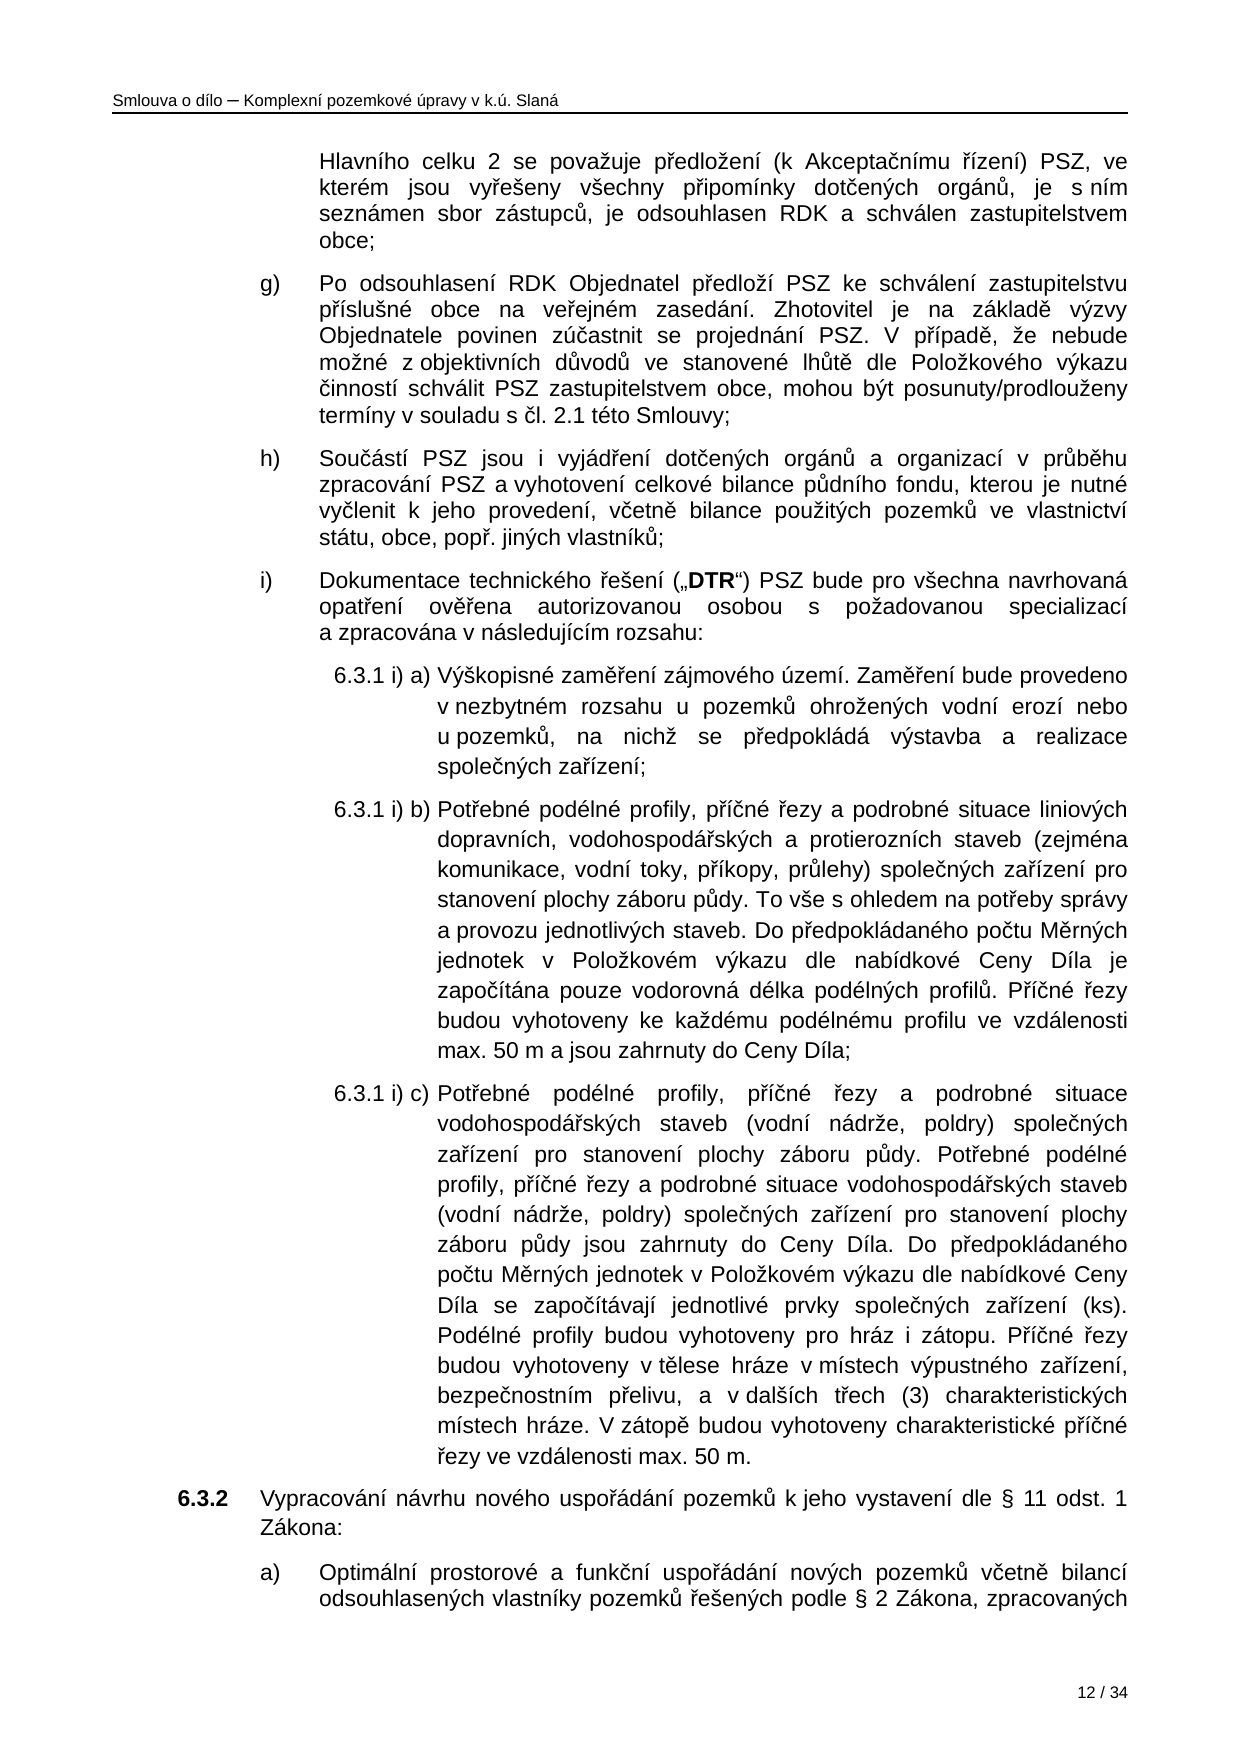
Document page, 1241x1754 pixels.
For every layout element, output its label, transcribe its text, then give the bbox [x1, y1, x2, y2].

list Potřebné podélné profily, příčné řezy a podrobné situace liniových dopravních, vodohospodářských a protierozních staveb (zejména komunikace, vodní toky, příkopy, průlehy) společných zařízení pro stanovení plochy záboru půdy. To vše s ohledem na potřeby správy a provozu jednotlivých staveb. Do předpokládaného počtu Měrných jednotek v Položkovém výkazu dle nabídkové Ceny Díla je započítána pouze vodorovná délka podélných profilů. Příčné řezy budou vyhotoveny ke každému podélnému profilu ve vzdálenosti max. 50 m a jsou zahrnuty do Ceny Díla; [334, 796, 1128, 1064]
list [260, 1559, 1128, 1612]
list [260, 148, 1128, 253]
list Dokumentace technického řešení („DTR“) PSZ bude pro všechna navrhovaná opatření ověřena autorizovanou osobou s požadovanou specializací a zpracována v následujícím rozsahu: [260, 567, 1128, 646]
list Potřebné podélné profily, příčné řezy a podrobné situace vodohospodářských staveb (vodní nádrže, poldry) společných zařízení pro stanovení plochy záboru půdy. Potřebné podélné profily, příčné řezy a podrobné situace vodohospodářských staveb (vodní nádrže, poldry) společných zařízení pro stanovení plochy záboru půdy jsou zahrnuty do Ceny Díla. Do předpokládaného počtu Měrných jednotek v Položkovém výkazu dle nabídkové Ceny Díla se započítávají jednotlivé prvky společných zařízení (ks). Podélné profily budou vyhotoveny pro hráz i zátopu. Příčné řezy budou vyhotoveny v tělese hráze v místech výpustného zařízení, bezpečnostním přelivu, a v dalších třech (3) charakteristických místech hráze. V zátopě budou vyhotoveny charakteristické příčné řezy ve vzdálenosti max. 50 m. [334, 1080, 1128, 1469]
text Vypracování návrhu nového uspořádání pozemků k jeho vystavení dle § 11 odst. 1 Zákona: [177, 1485, 1128, 1540]
list Součástí PSZ jsou i vyjádření dotčených orgánů a organizací v průběhu zpracování PSZ a vyhotovení celkové bilance půdního fondu, kterou je nutné vyčlenit k jeho provedení, včetně bilance použitých pozemků ve vlastnictví státu, obce, popř. jiných vlastníků; [260, 444, 1128, 550]
list Po odsouhlasení RDK Objednatel předloží PSZ ke schválení zastupitelstvu příslušné obce na veřejném zasedání. Zhotovitel je na základě výzvy Objednatele povinen zúčastnit se projednání PSZ. V případě, že nebude možné z objektivních důvodů ve stanovené lhůtě dle Položkového výkazu činností schválit PSZ zastupitelstvem obce, mohou být posunuty/prodlouženy termíny v souladu s čl. 2.1 této Smlouvy; [260, 270, 1128, 428]
list Výškopisné zaměření zájmového území. Zaměření bude provedeno v nezbytném rozsahu u pozemků ohrožených vodní erozí nebo u pozemků, na nichž se předpokládá výstavba a realizace společných zařízení; [334, 662, 1128, 779]
